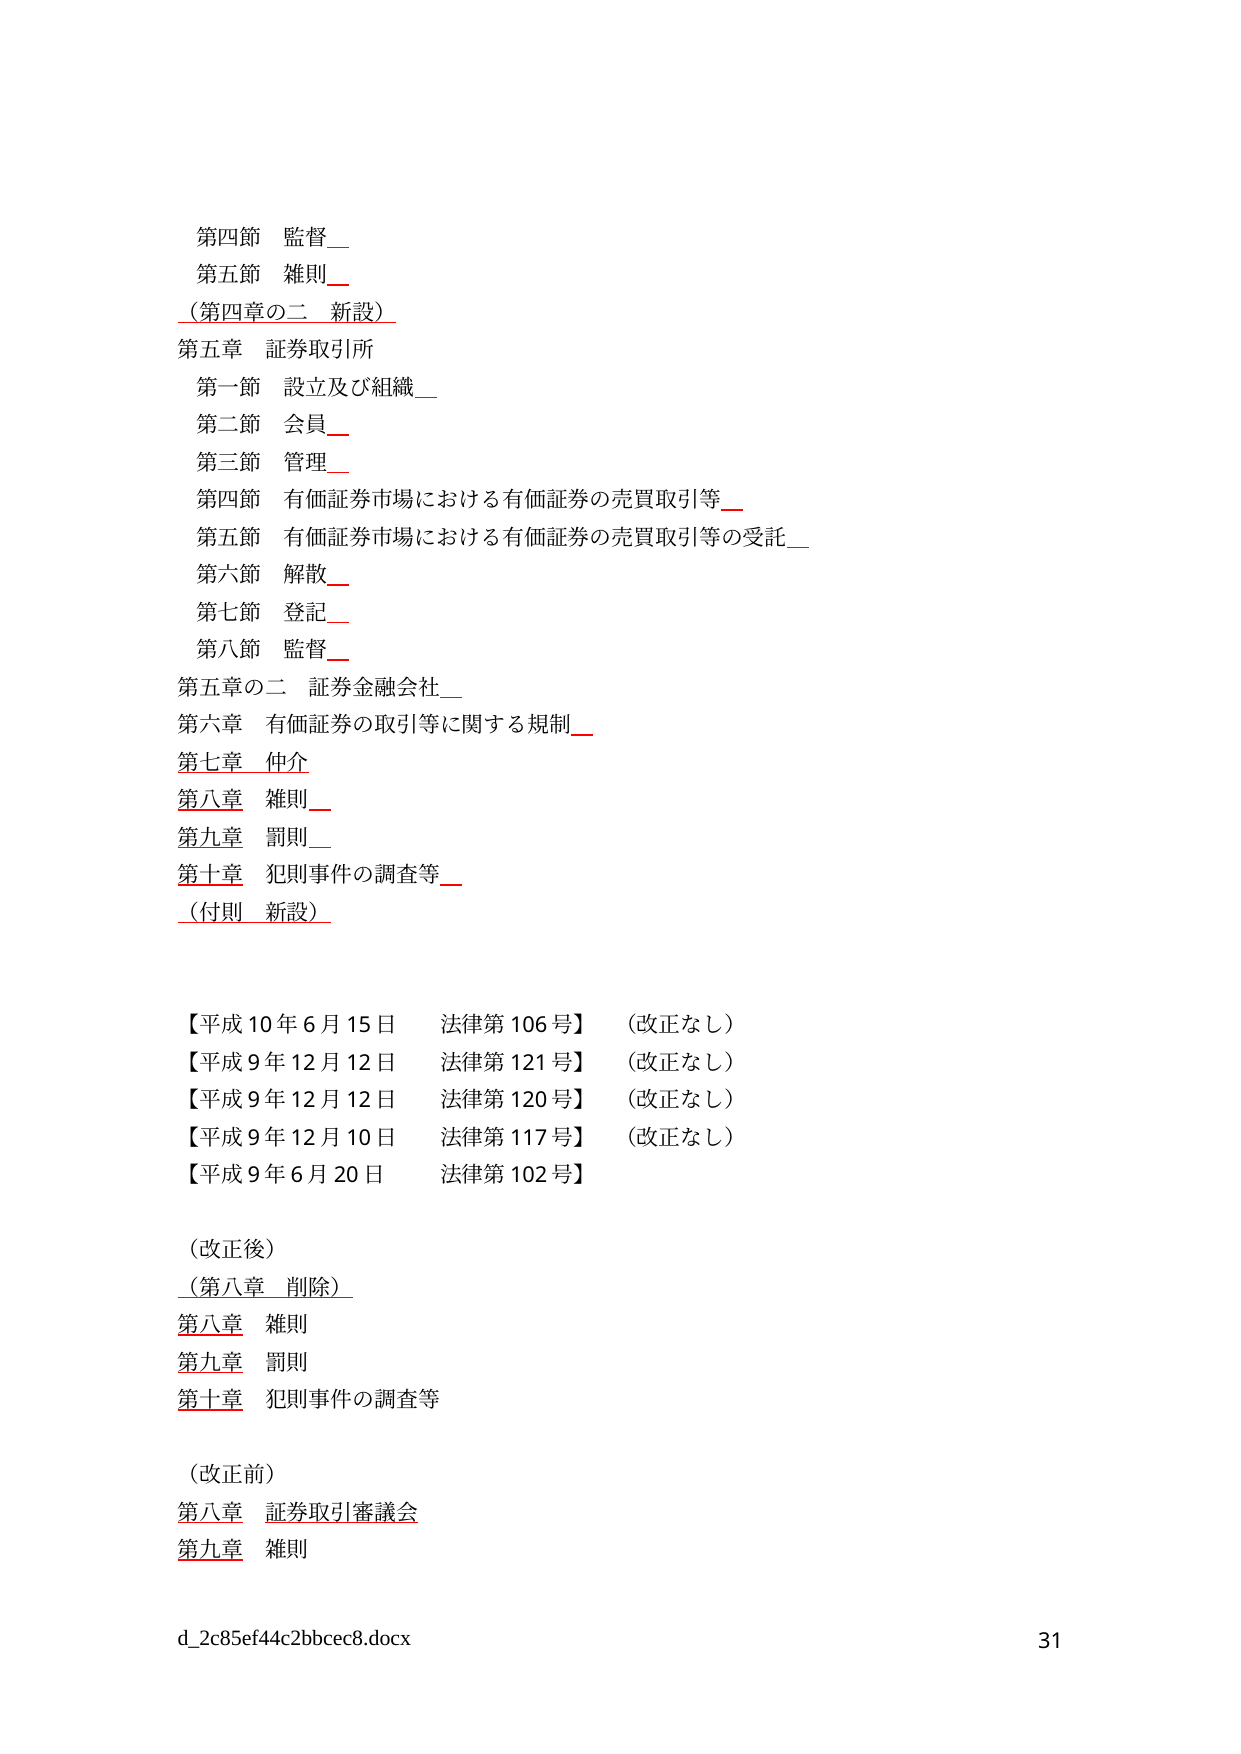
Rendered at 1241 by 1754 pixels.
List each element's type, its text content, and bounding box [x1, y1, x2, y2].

text 第八章 証券取引審議会 [177, 1492, 1063, 1529]
text 第六章 有価証券の取引等に関する規制 [177, 704, 1063, 742]
text 第八章 雑則 [177, 779, 1063, 817]
text 第十章 犯則事件の調査等 [177, 1379, 1063, 1417]
text （付則 新設） [177, 892, 1063, 929]
text 【平成9年6月20日 法律第102号】 [177, 1154, 1063, 1192]
text 第五章の二 証券金融会社 [177, 667, 1063, 704]
text 第五章 証券取引所 [177, 329, 1063, 367]
text 第八章 雑則 [177, 1304, 1063, 1342]
text 第五節 有価証券市場における有価証券の売買取引等の受託 [196, 517, 1063, 554]
text 第三節 管理 [196, 442, 1063, 479]
text （改正後） [177, 1229, 1063, 1267]
text 第二節 会員 [196, 404, 1063, 442]
text （第四章の二 新設） [177, 292, 1063, 329]
text 第六節 解散 [196, 554, 1063, 592]
text 第四節 監督 [196, 217, 1063, 254]
text 第九章 罰則 [177, 817, 1063, 854]
text 第十章 犯則事件の調査等 [177, 854, 1063, 892]
text 【平成9年12月10日 法律第117号】 （改正なし） [177, 1117, 1063, 1154]
text 第九章 罰則 [177, 1342, 1063, 1379]
text 第一節 設立及び組織 [196, 367, 1063, 404]
text 第八節 監督 [196, 629, 1063, 667]
text 【平成10年6月15日 法律第106号】 （改正なし） [177, 1004, 1063, 1042]
text 第九章 雑則 [177, 1529, 1063, 1567]
text （第八章 削除） [177, 1267, 1063, 1304]
text 第七章 仲介 [177, 742, 1063, 779]
text 第七節 登記 [196, 592, 1063, 629]
text 第五節 雑則 [196, 254, 1063, 292]
text 【平成9年12月12日 法律第121号】 （改正なし） [177, 1042, 1063, 1079]
text 第四節 有価証券市場における有価証券の売買取引等 [196, 479, 1063, 517]
text 【平成9年12月12日 法律第120号】 （改正なし） [177, 1079, 1063, 1117]
text （改正前） [177, 1454, 1063, 1492]
